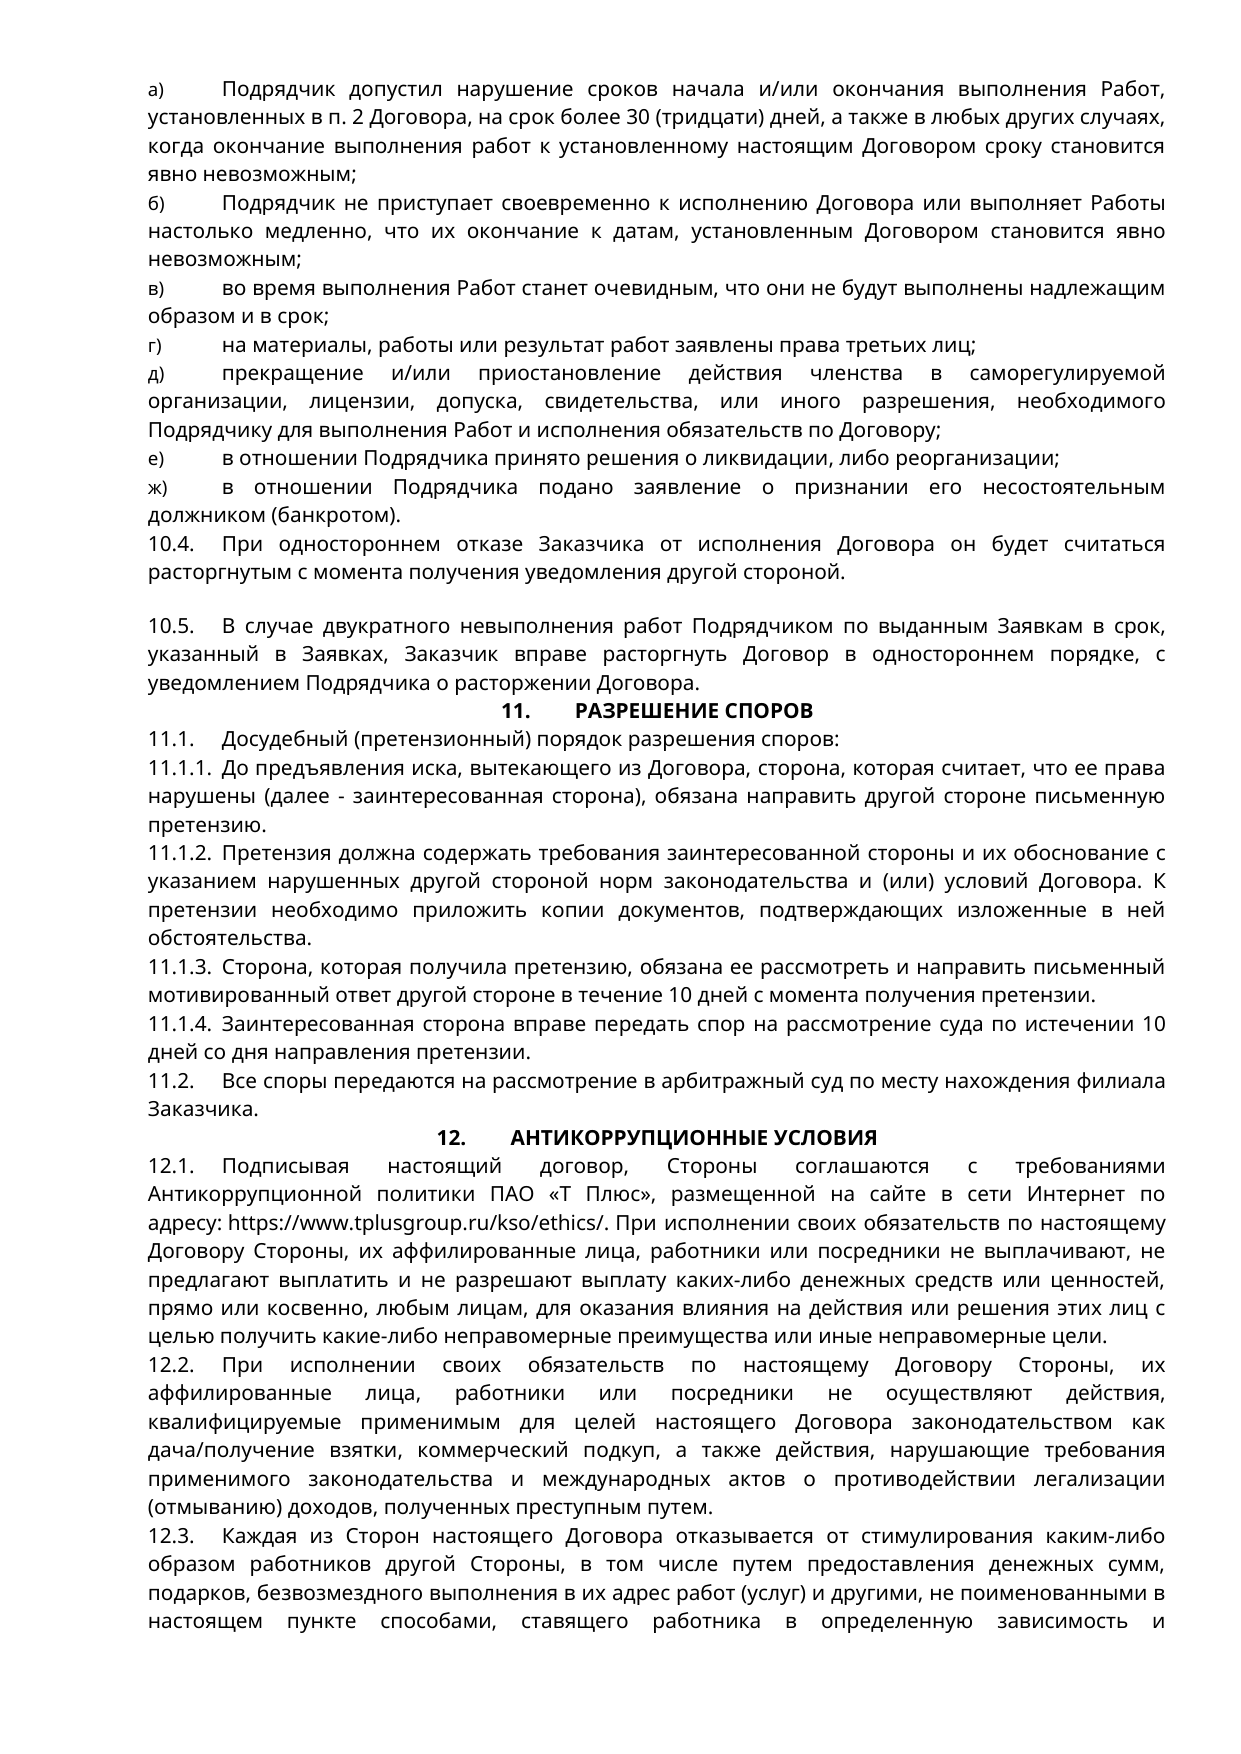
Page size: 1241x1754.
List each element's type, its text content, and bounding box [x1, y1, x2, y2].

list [148, 1521, 1167, 1634]
list Подрядчик допустил нарушение сроков начала и/или окончания выполнения Работ, установленных в п. 2 Договора, на срок более 30 (тридцати) дней, а также в любых других случаях, когда окончание выполнения работ к установленному настоящим Договором сроку становится явно невозможным; [148, 74, 1167, 188]
subtitle АНТИКОРРУПЦИОННЫЕ УСЛОВИЯ [148, 1123, 1167, 1151]
list В случае двукратного невыполнения работ Подрядчиком по выданным Заявкам в срок, указанный в Заявках, Заказчик вправе расторгнуть Договор в одностороннем порядке, с уведомлением Подрядчика о расторжении Договора. [148, 611, 1167, 696]
list во время выполнения Работ станет очевидным, что они не будут выполнены надлежащим образом и в срок; [148, 273, 1167, 330]
list Претензия должна содержать требования заинтересованной стороны и их обоснование с указанием нарушенных другой стороной норм законодательства и (или) условий Договора. К претензии необходимо приложить копии документов, подтверждающих изложенные в ней обстоятельства. [148, 838, 1167, 952]
list Подписывая настоящий договор, Стороны соглашаются с требованиями Антикоррупционной политики ПАО «Т Плюс», размещенной на сайте в сети Интернет по адресу: https://www.tplusgroup.ru/kso/ethics/. При исполнении своих обязательств по настоящему Договору Стороны, их аффилированные лица, работники или посредники не выплачивают, не предлагают выплатить и не разрешают выплату каких-либо денежных средств или ценностей, прямо или косвенно, любым лицам, для оказания влияния на действия или решения этих лиц с целью получить какие-либо неправомерные преимущества или иные неправомерные цели. [148, 1151, 1167, 1350]
list При исполнении своих обязательств по настоящему Договору Стороны, их аффилированные лица, работники или посредники не осуществляют действия, квалифицируемые применимым для целей настоящего Договора законодательством как дача/получение взятки, коммерческий подкуп, а также действия, нарушающие требования применимого законодательства и международных актов о противодействии легализации (отмыванию) доходов, полученных преступным путем. [148, 1350, 1167, 1521]
list прекращение и/или приостановление действия членства в саморегулируемой организации, лицензии, допуска, свидетельства, или иного разрешения, необходимого Подрядчику для выполнения Работ и исполнения обязательств по Договору; [148, 358, 1167, 443]
list Заинтересованная сторона вправе передать спор на рассмотрение суда по истечении 10 дней со дня направления претензии. [148, 1009, 1167, 1066]
list на материалы, работы или результат работ заявлены права третьих лиц; [148, 330, 1167, 358]
list Досудебный (претензионный) порядок разрешения споров: [148, 724, 1167, 753]
list При одностороннем отказе Заказчика от исполнения Договора он будет считаться расторгнутым с момента получения уведомления другой стороной. [148, 529, 1167, 586]
list Все споры передаются на рассмотрение в арбитражный суд по месту нахождения филиала Заказчика. [148, 1066, 1167, 1123]
list в отношении Подрядчика подано заявление о признании его несостоятельным должником (банкротом). [148, 472, 1167, 529]
list Сторона, которая получила претензию, обязана ее рассмотреть и направить письменный мотивированный ответ другой стороне в течение 10 дней с момента получения претензии. [148, 952, 1167, 1009]
subtitle РАЗРЕШЕНИЕ СПОРОВ [148, 696, 1167, 724]
list До предъявления иска, вытекающего из Договора, сторона, которая считает, что ее права нарушены (далее - заинтересованная сторона), обязана направить другой стороне письменную претензию. [148, 753, 1167, 838]
list Подрядчик не приступает своевременно к исполнению Договора или выполняет Работы настолько медленно, что их окончание к датам, установленным Договором становится явно невозможным; [148, 188, 1167, 273]
list в отношении Подрядчика принято решения о ликвидации, либо реорганизации; [148, 443, 1167, 472]
